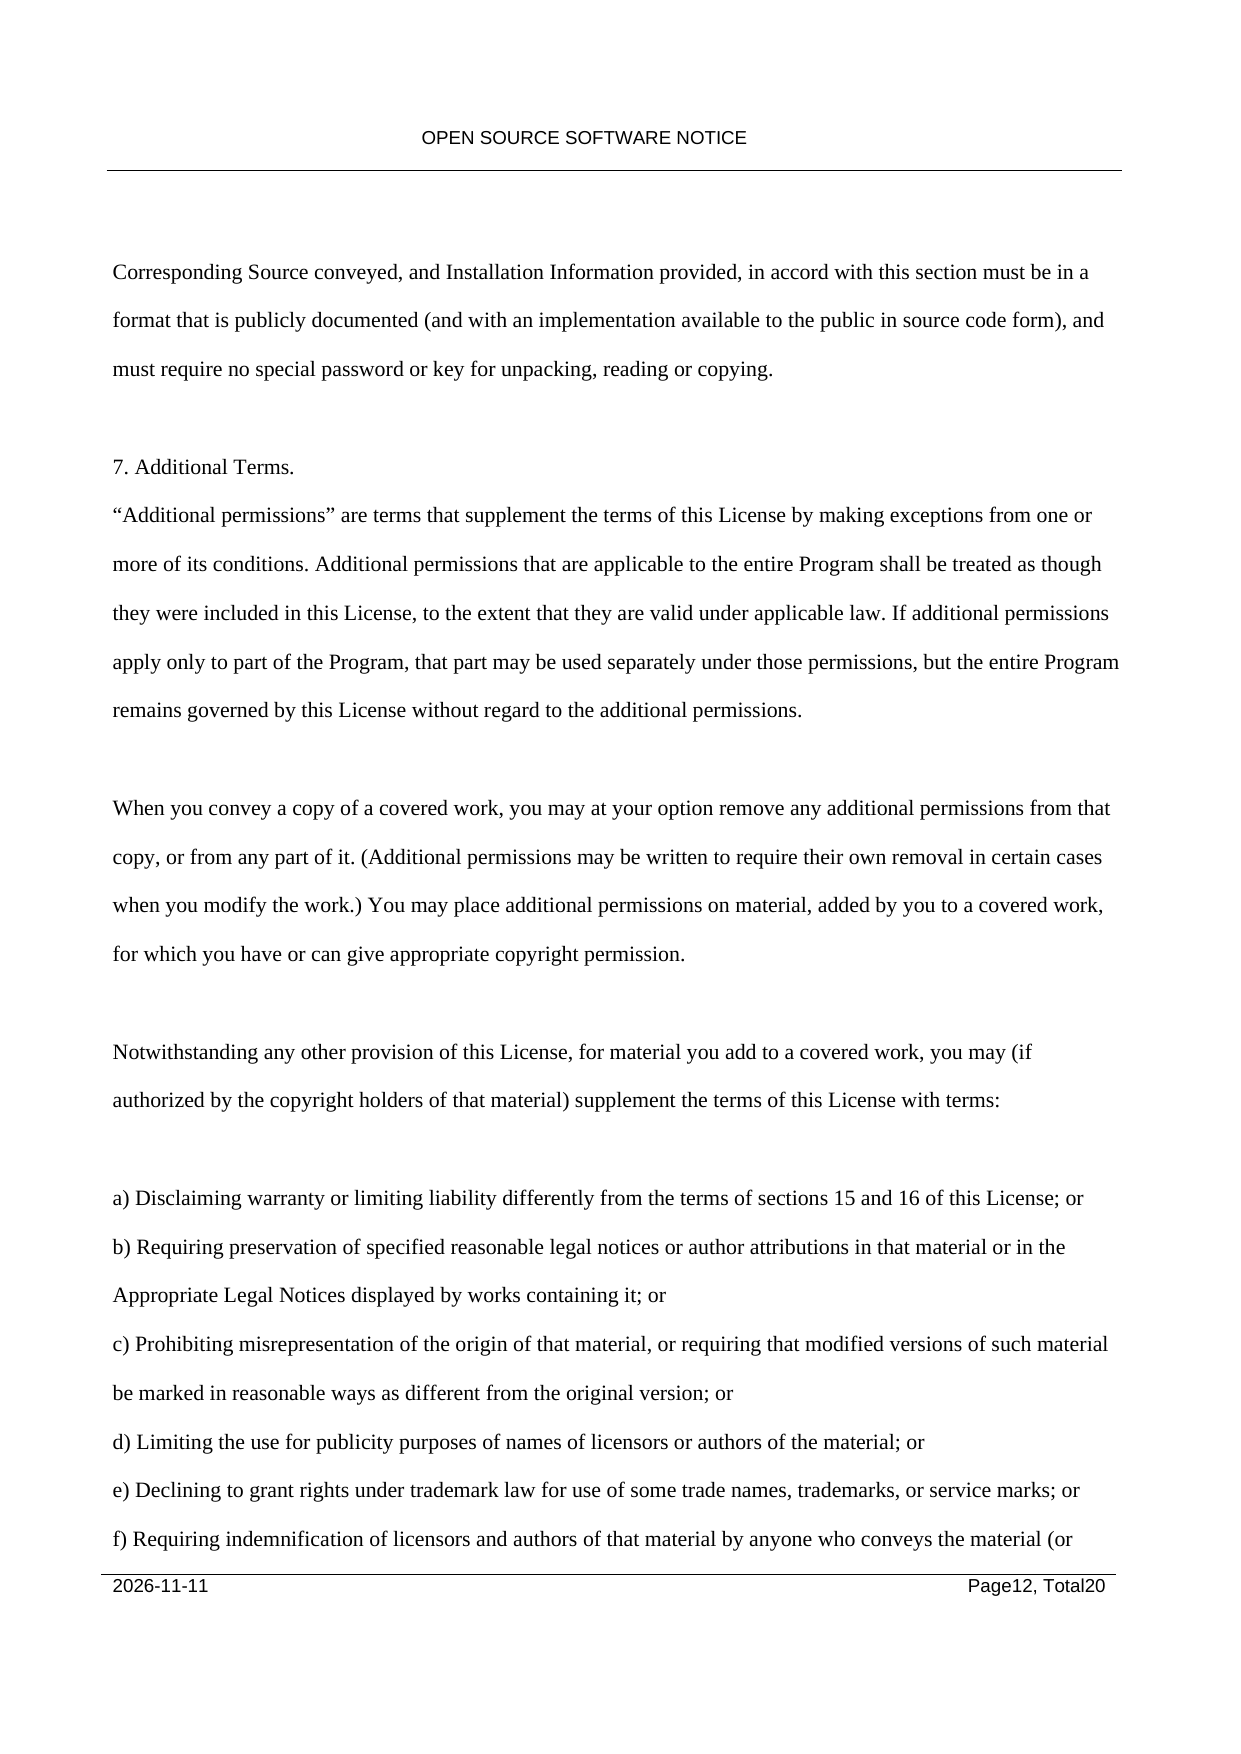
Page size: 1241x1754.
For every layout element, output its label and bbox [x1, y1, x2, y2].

text [112, 206, 1128, 1555]
